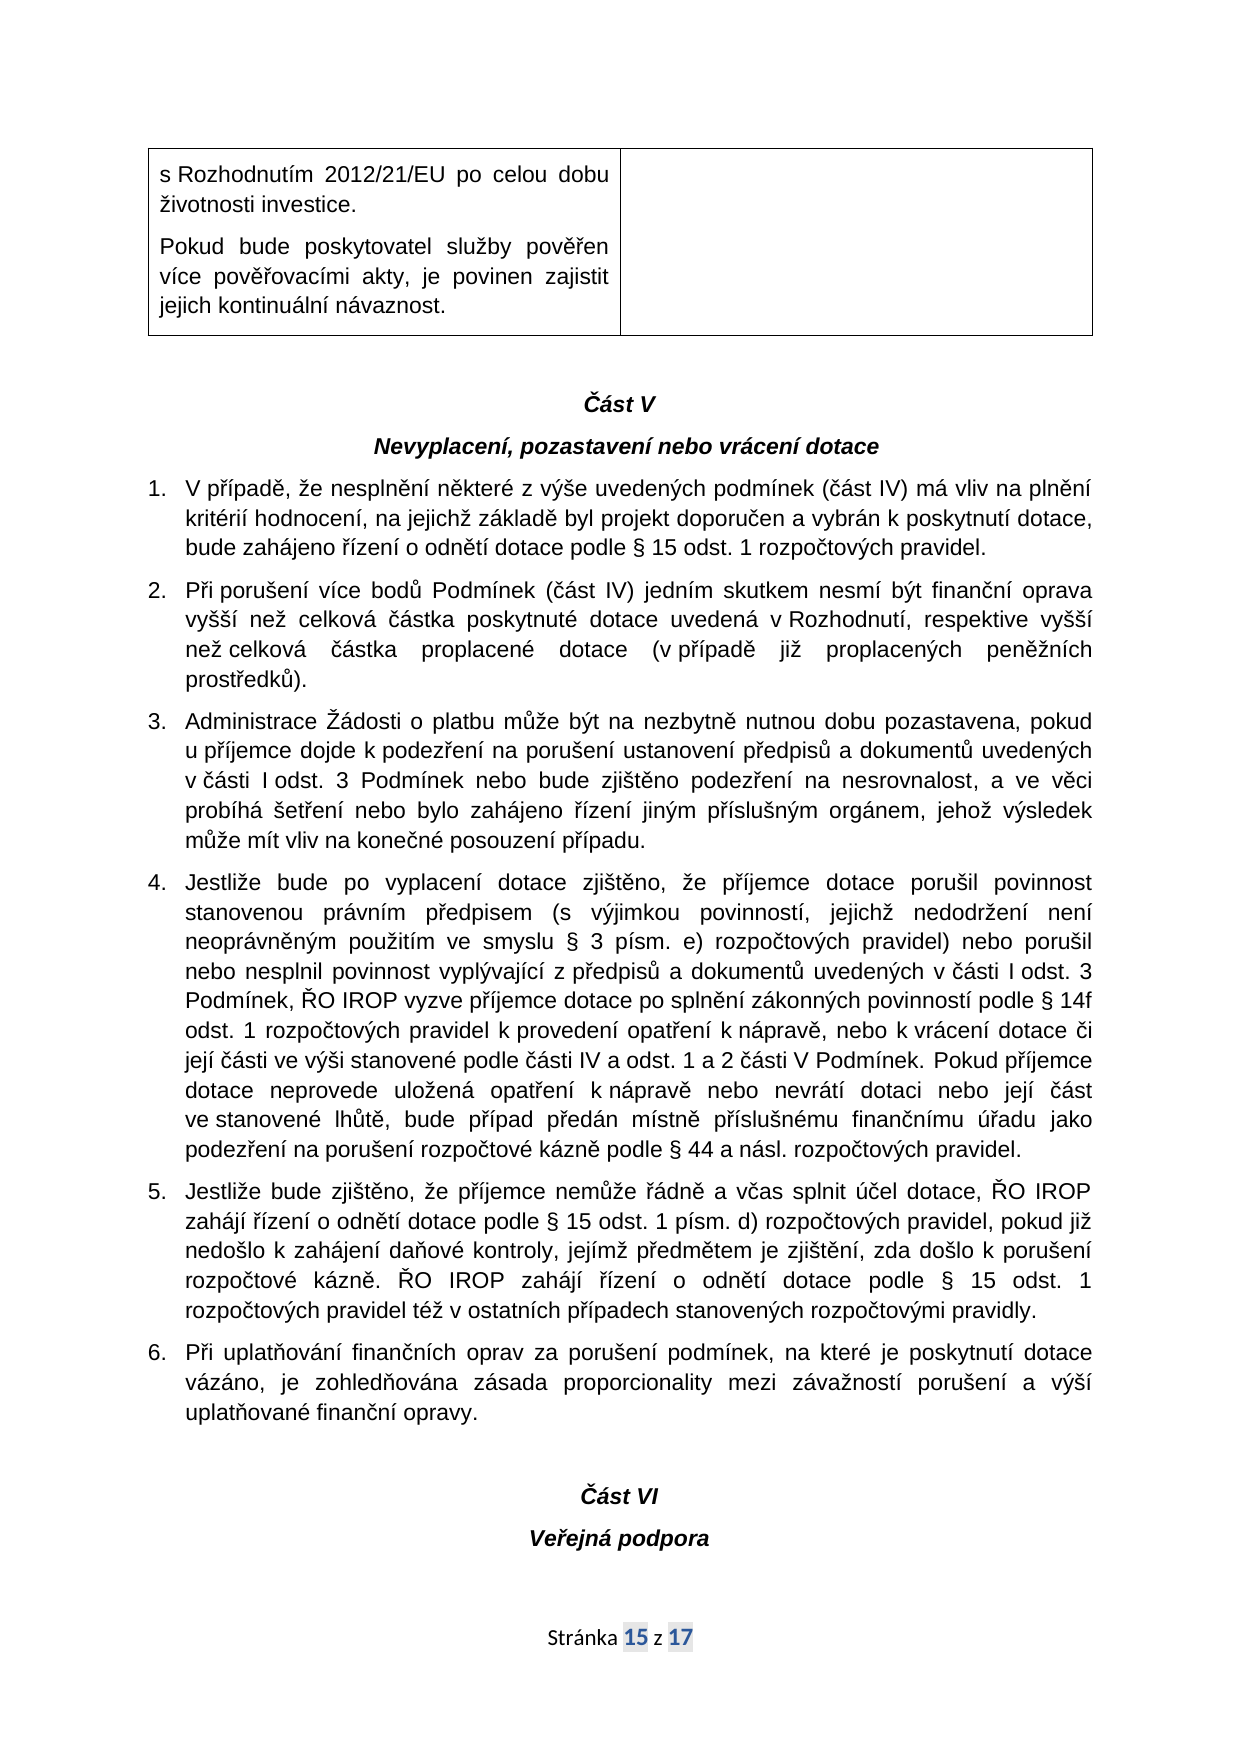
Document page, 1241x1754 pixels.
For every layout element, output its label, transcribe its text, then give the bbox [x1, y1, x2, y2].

subtitle Část V [148, 391, 1093, 417]
list Administrace Žádosti o platbu může být na nezbytně nutnou dobu pozastavena, pokud u příjemce dojde k podezření na porušení ustanovení předpisů a dokumentů uvedených v části I odst. 3 Podmínek nebo bude zjištěno podezření na nesrovnalost, a ve věci probíhá šetření nebo bylo zahájeno řízení jiným příslušným orgánem, jehož výsledek může mít vliv na konečné posouzení případu. [148, 708, 1093, 853]
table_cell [149, 149, 620, 335]
list Při porušení více bodů Podmínek (část IV) jedním skutkem nesmí být finanční oprava vyšší než celková částka poskytnuté dotace uvedená v Rozhodnutí, respektive vyšší než celková částka proplacené dotace (v případě již proplacených peněžních prostředků). [148, 577, 1093, 692]
list V případě, že nesplnění některé z výše uvedených podmínek (část IV) má vliv na plnění kritérií hodnocení, na jejichž základě byl projekt doporučen a vybrán k poskytnutí dotace, bude zahájeno řízení o odnětí dotace podle § 15 odst. 1 rozpočtových pravidel. [148, 475, 1093, 561]
text Veřejná podpora [148, 1525, 1093, 1551]
text Nevyplacení, pozastavení nebo vrácení dotace [162, 433, 1093, 459]
list Jestliže bude zjištěno, že příjemce nemůže řádně a včas splnit účel dotace, ŘO IROP zahájí řízení o odnětí dotace podle § 15 odst. 1 písm. d) rozpočtových pravidel, pokud již nedošlo k zahájení daňové kontroly, jejímž předmětem je zjištění, zda došlo k porušení rozpočtové kázně. ŘO IROP zahájí řízení o odnětí dotace podle § 15 odst. 1 rozpočtových pravidel též v ostatních případech stanovených rozpočtovými pravidly. [148, 1178, 1093, 1323]
list Jestliže bude po vyplacení dotace zjištěno, že příjemce dotace porušil povinnost stanovenou právním předpisem (s výjimkou povinností, jejichž nedodržení není neoprávněným použitím ve smyslu § 3 písm. e) rozpočtových pravidel) nebo porušil nebo nesplnil povinnost vyplývající z předpisů a dokumentů uvedených v části I odst. 3 Podmínek, ŘO IROP vyzve příjemce dotace po splnění zákonných povinností podle § 14f odst. 1 rozpočtových pravidel k provedení opatření k nápravě, nebo k vrácení dotace či její části ve výši stanovené podle části IV a odst. 1 a 2 části V Podmínek. Pokud příjemce dotace neprovede uložená opatření k nápravě nebo nevrátí dotaci nebo její část ve stanovené lhůtě, bude případ předán místně příslušnému finančnímu úřadu jako podezření na porušení rozpočtové kázně podle § 44 a násl. rozpočtových pravidel. [148, 869, 1093, 1162]
text Část VI [148, 1483, 1093, 1509]
list Při uplatňování finančních oprav za porušení podmínek, na které je poskytnutí dotace vázáno, je zohledňována zásada proporcionality mezi závažností porušení a výší uplatňované finanční opravy. [148, 1339, 1093, 1425]
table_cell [621, 149, 1092, 335]
